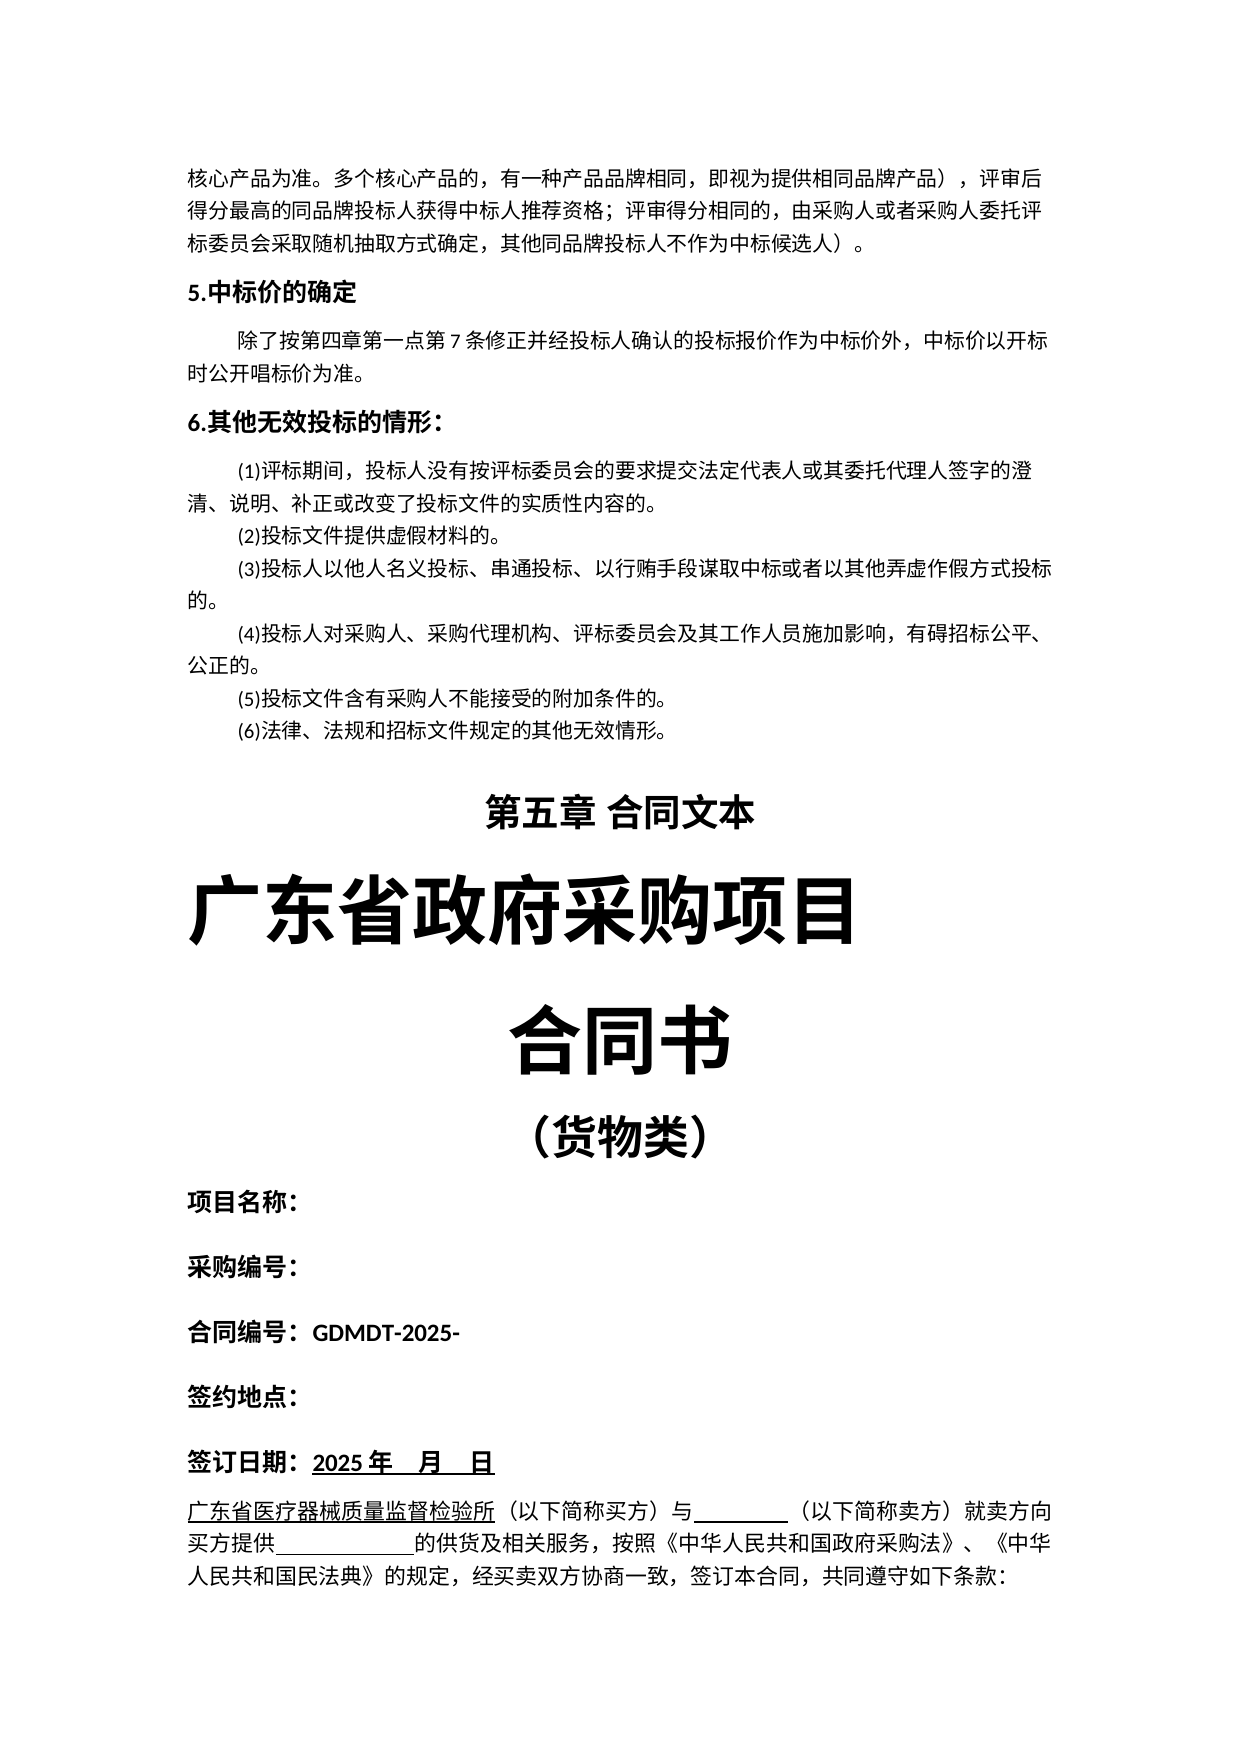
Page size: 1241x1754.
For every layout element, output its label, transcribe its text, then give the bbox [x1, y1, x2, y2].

table_cell 合同编号：GDMDT-2025- [176, 1300, 1041, 1364]
text (1)评标期间，投标人没有按评标委员会的要求提交法定代表人或其委托代理人签字的澄清、说明、补正或改变了投标文件的实质性内容的。 [187, 454, 1053, 519]
text 6.其他无效投标的情形： [187, 389, 1053, 454]
table_cell 签订日期：2025年 月 日 [176, 1430, 1041, 1494]
text 第五章 合同文本 [187, 779, 1053, 844]
text 5.中标价的确定 [187, 259, 1053, 324]
text 广东省医疗器械质量监督检验所（以下简称买方）与 （以下简称卖方）就卖方向买方提供 的供货及相关服务，按照《中华人民共和国政府采购法》、《中华人民共和国民法典》的规定，经买卖双方协商一致，签订本合同，共同遵守如下条款： [187, 1494, 1053, 1592]
table_cell 签约地点： [176, 1365, 1041, 1429]
text 广东省政府采购项目 [187, 844, 1053, 974]
text (3)投标人以他人名义投标、串通投标、以行贿手段谋取中标或者以其他弄虚作假方式投标的。 [187, 552, 1053, 617]
text (2)投标文件提供虚假材料的。 [187, 519, 1053, 552]
text (6)法律、法规和招标文件规定的其他无效情形。 [187, 714, 1053, 747]
text （货物类） [187, 1104, 1053, 1169]
text (5)投标文件含有采购人不能接受的附加条件的。 [187, 682, 1053, 714]
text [187, 162, 1053, 259]
text 除了按第四章第一点第7条修正并经投标人确认的投标报价作为中标价外，中标价以开标时公开唱标价为准。 [187, 324, 1053, 389]
text 合同书 [187, 974, 1053, 1104]
text (4)投标人对采购人、采购代理机构、评标委员会及其工作人员施加影响，有碍招标公平、公正的。 [187, 617, 1053, 682]
table_cell 采购编号： [176, 1235, 1041, 1299]
table_header 项目名称： [176, 1170, 1041, 1234]
